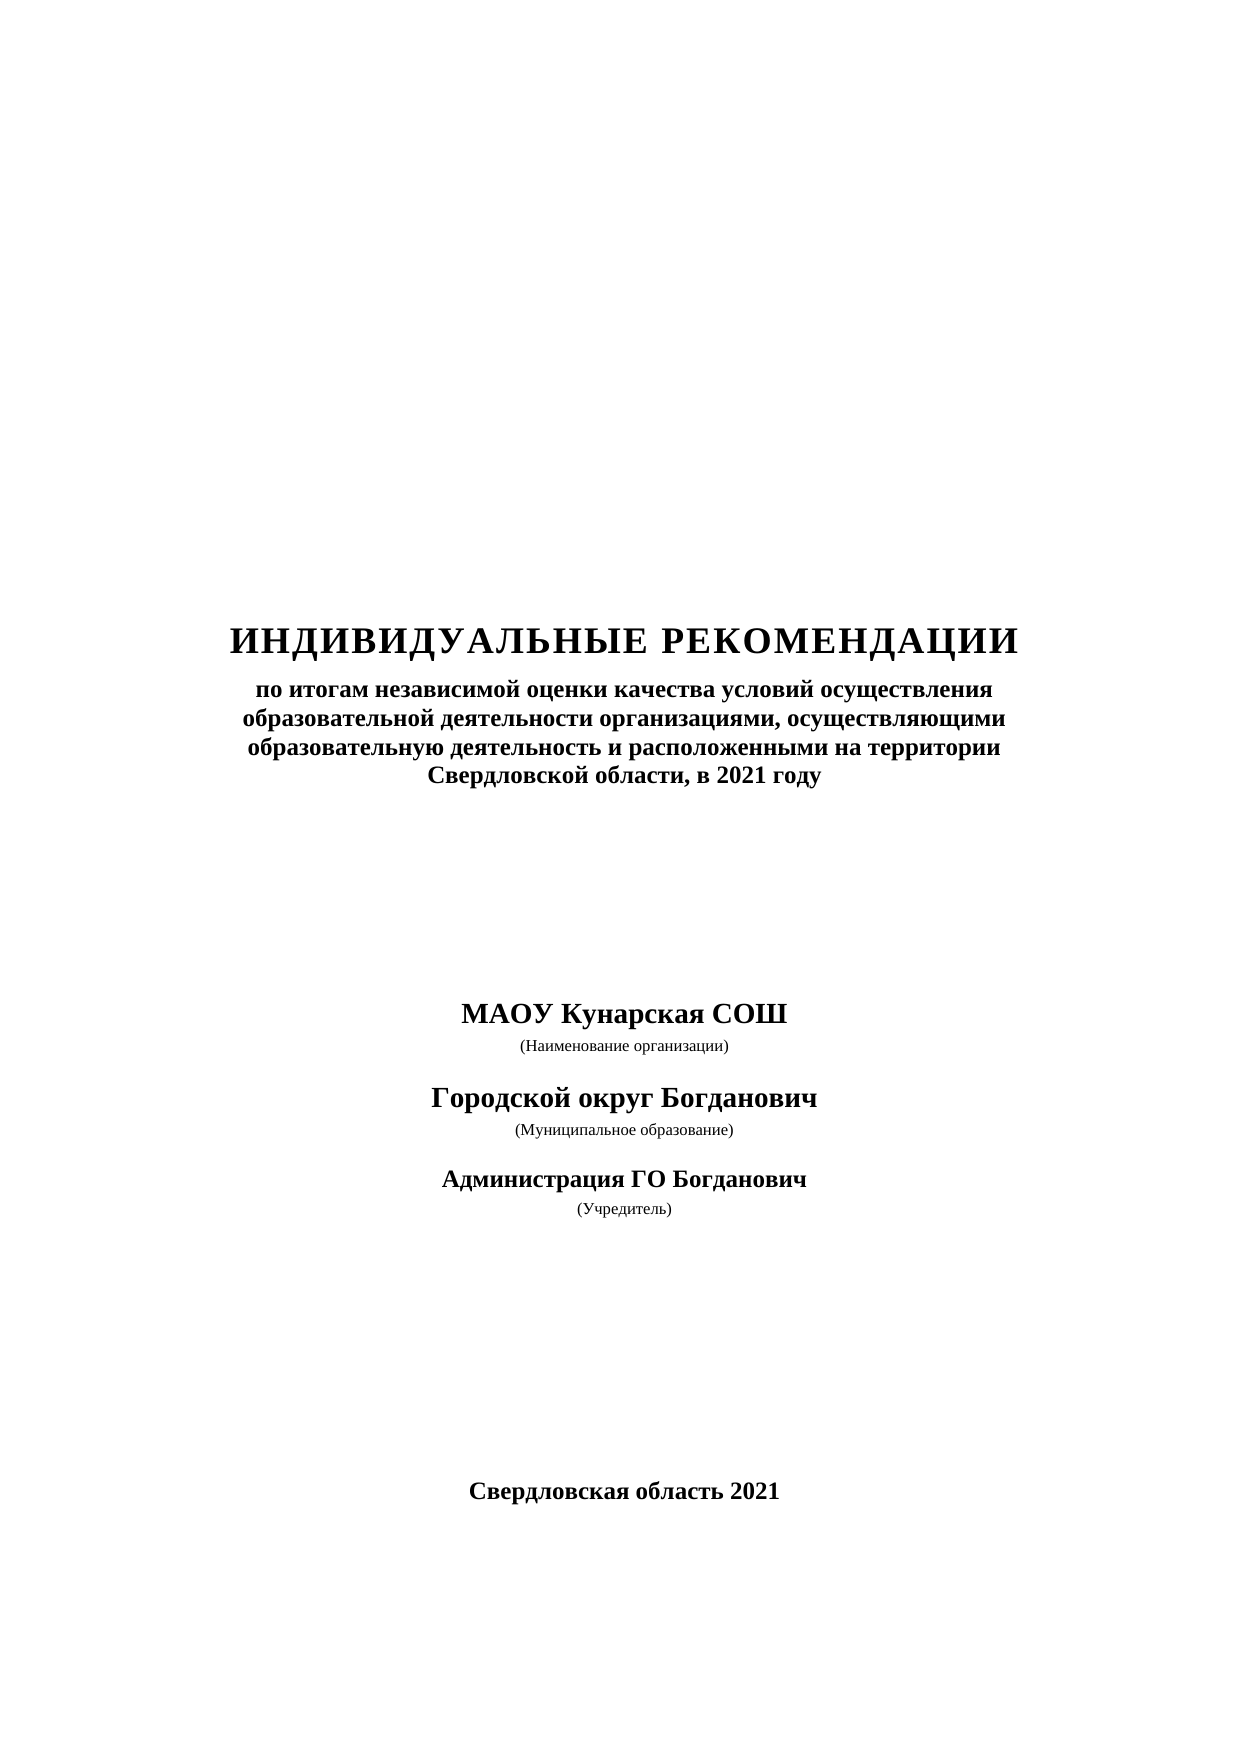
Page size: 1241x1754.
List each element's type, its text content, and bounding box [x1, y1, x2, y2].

text Городской округ Богданович [177, 1080, 1071, 1114]
text (Наименование организации) [177, 1036, 1071, 1055]
text по итогам независимой оценки качества условий осуществления образовательной деятельности организациями, осуществляющими образовательную деятельность и расположенными на территории Свердловской области, в 2021 году [177, 674, 1071, 789]
text МАОУ Кунарская СОШ [177, 996, 1071, 1030]
text Свердловская область 2021 [177, 1476, 1071, 1505]
text Администрация ГО Богданович [177, 1164, 1071, 1193]
text (Муниципальное образование) [177, 1120, 1071, 1139]
text (Учредитель) [177, 1199, 1071, 1218]
text ИНДИВИДУАЛЬНЫЕ РЕКОМЕНДАЦИИ [177, 619, 1071, 662]
